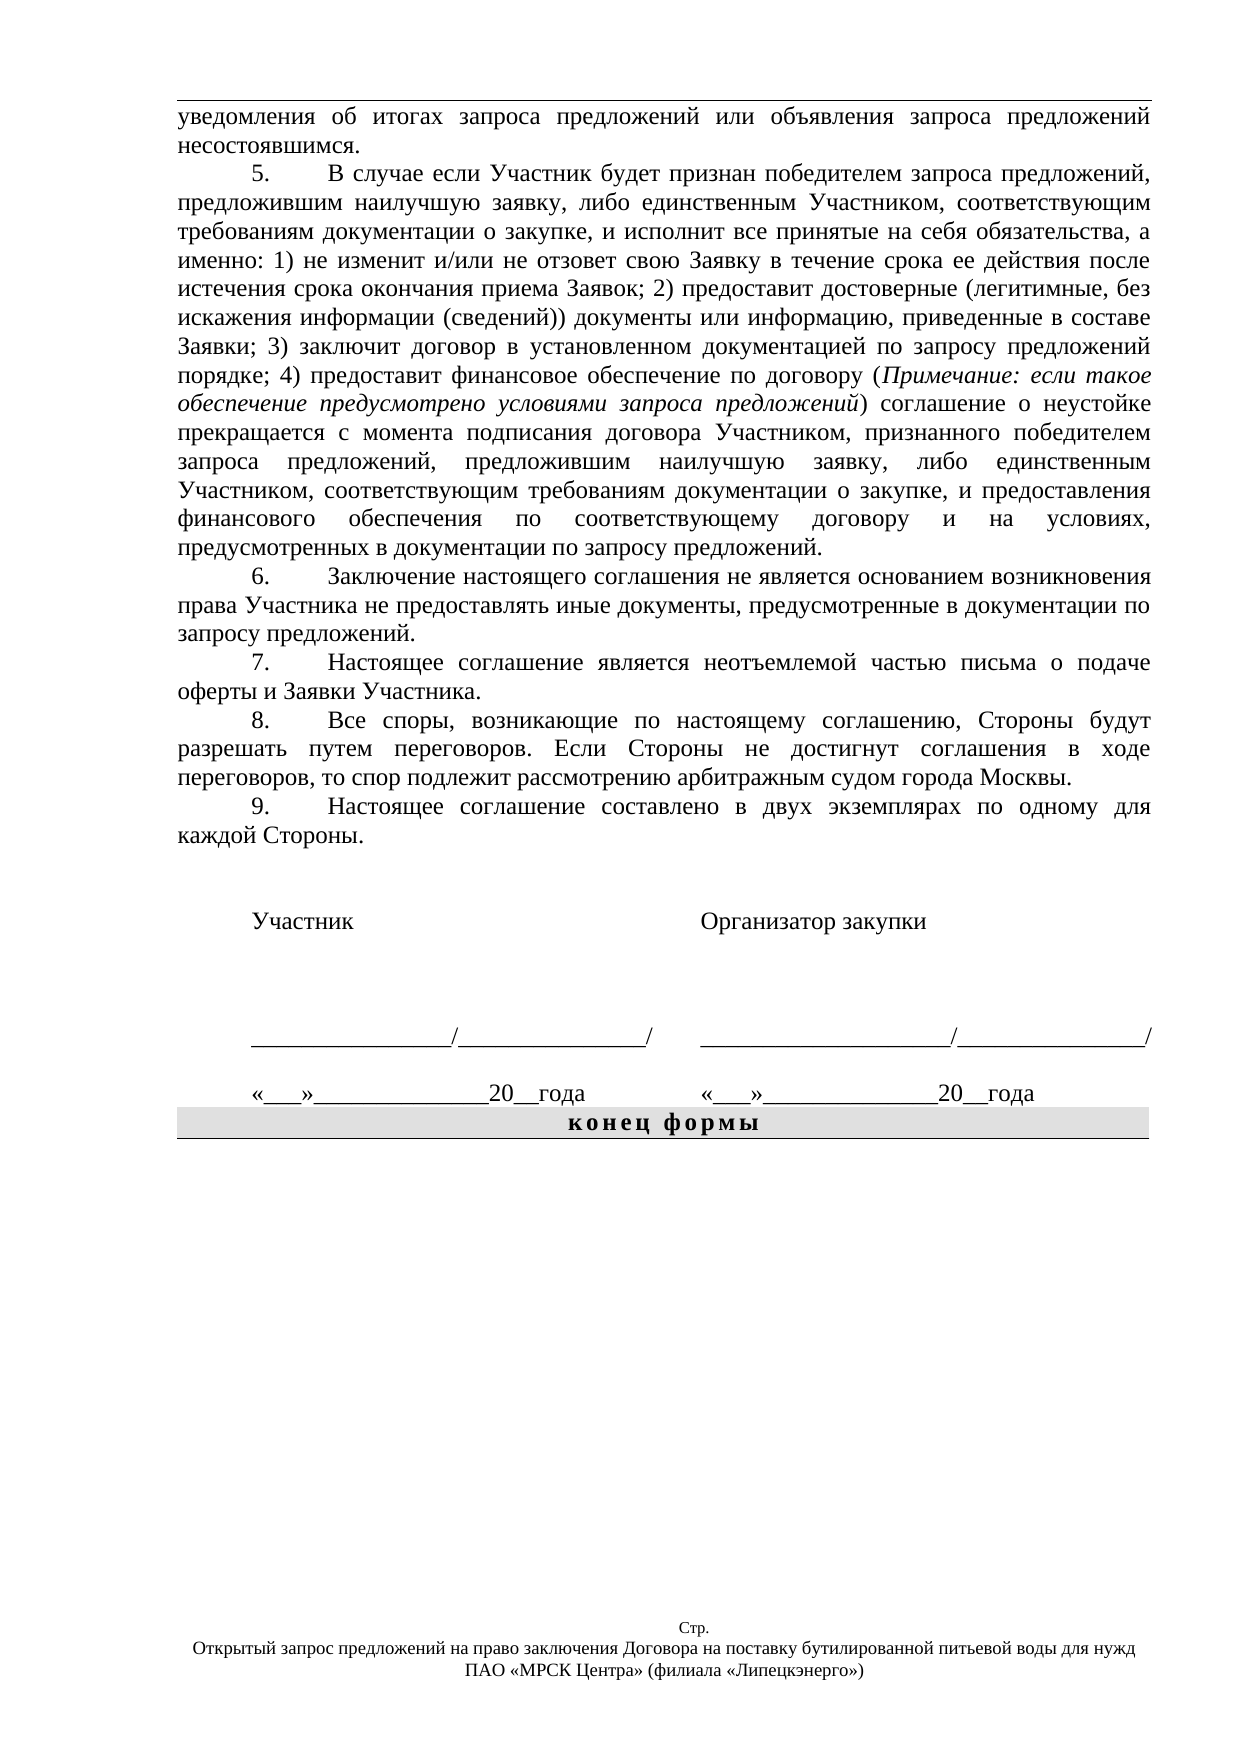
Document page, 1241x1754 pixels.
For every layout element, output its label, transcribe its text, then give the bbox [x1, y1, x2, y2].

table_header Участник [240, 906, 689, 935]
list Настоящее соглашение составлено в двух экземплярах по одному для каждой Стороны. [177, 791, 1152, 848]
text конец формы [177, 1107, 1149, 1138]
list Настоящее соглашение является неотъемлемой частью письма о подаче оферты и Заявки Участника. [177, 647, 1152, 705]
table_cell ____________________/_______________/ «___»______________20__года [689, 935, 1163, 1107]
list В случае если Участник будет признан победителем запроса предложений, предложившим наилучшую заявку, либо единственным Участником, соответствующим требованиям документации о закупке, и исполнит все принятые на себя обязательства, а именно: 1) не изменит и/или не отзовет свою Заявку в течение срока ее действия после истечения срока окончания приема Заявок; 2) предоставит достоверные (легитимные, без искажения информации (сведений)) документы или информацию, приведенные в составе Заявки; 3) заключит договор в установленном документацией по запросу предложений порядке; 4) предоставит финансовое обеспечение по договору (Примечание: если такое обеспечение предусмотрено условиями запроса предложений) соглашение о неустойке прекращается с момента подписания договора Участником, признанного победителем запроса предложений, предложившим наилучшую заявку, либо единственным Участником, соответствующим требованиям документации о закупке, и предоставления финансового обеспечения по соответствующему договору и на условиях, предусмотренных в документации по запросу предложений. [177, 158, 1152, 561]
table_cell ________________/_______________/ «___»______________20__года [240, 935, 689, 1107]
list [177, 101, 1152, 158]
table_header Организатор закупки [689, 906, 1163, 935]
list Все споры, возникающие по настоящему соглашению, Стороны будут разрешать путем переговоров. Если Стороны не достигнут соглашения в ходе переговоров, то спор подлежит рассмотрению арбитражным судом города Москвы. [177, 705, 1152, 791]
list Заключение настоящего соглашения не является основанием возникновения права Участника не предоставлять иные документы, предусмотренные в документации по запросу предложений. [177, 561, 1152, 647]
